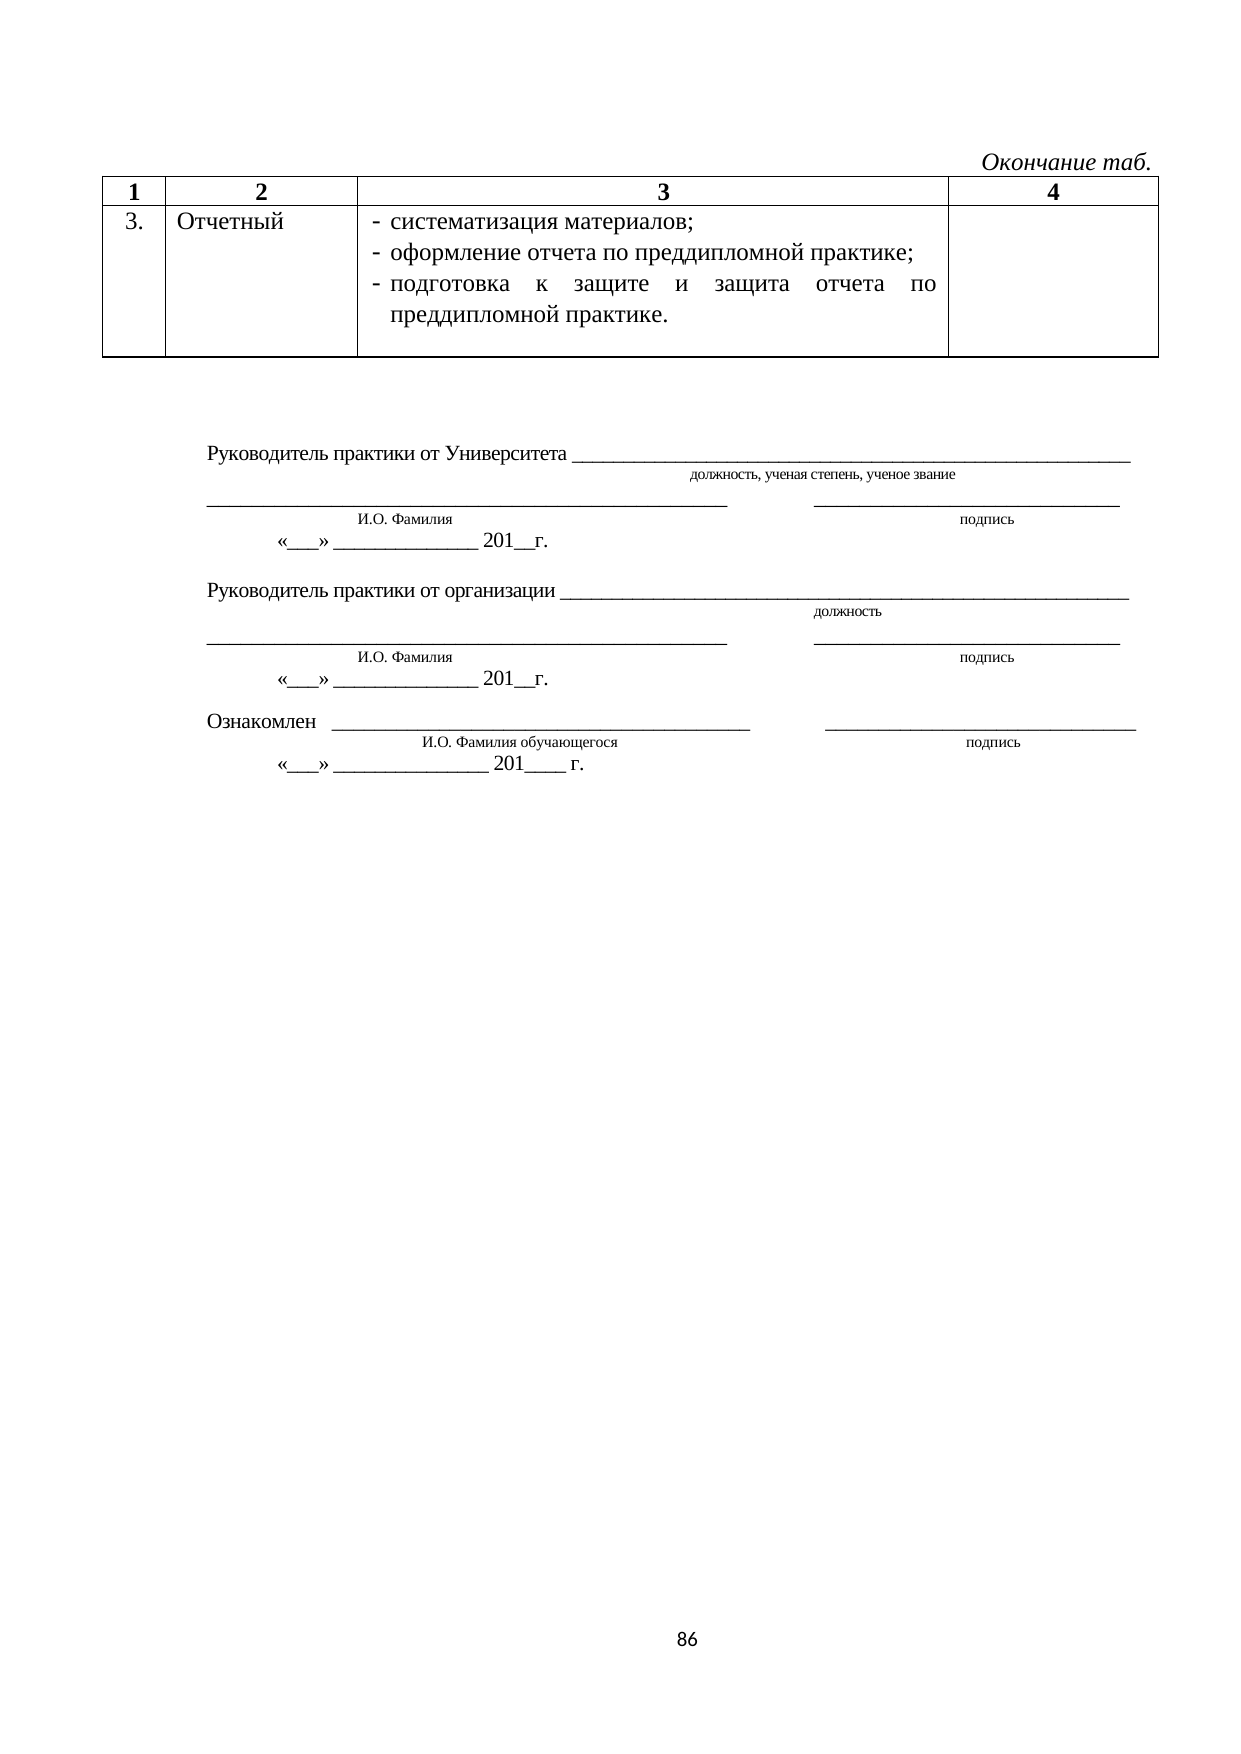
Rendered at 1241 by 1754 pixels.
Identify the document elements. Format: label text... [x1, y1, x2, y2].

table_header 2 [166, 177, 357, 205]
text Окончание таб. [148, 147, 1152, 176]
table_header 4 [949, 177, 1158, 205]
table_cell Отчетный [166, 206, 357, 356]
table_cell [949, 206, 1158, 356]
table_header 1 [103, 177, 165, 205]
table_header 3 [358, 177, 948, 205]
table_cell 3. [103, 206, 165, 356]
table_cell систематизация материалов; оформление отчета по преддипломной практике; подготовка к защите и защита отчета по преддипломной практике. [358, 206, 948, 356]
